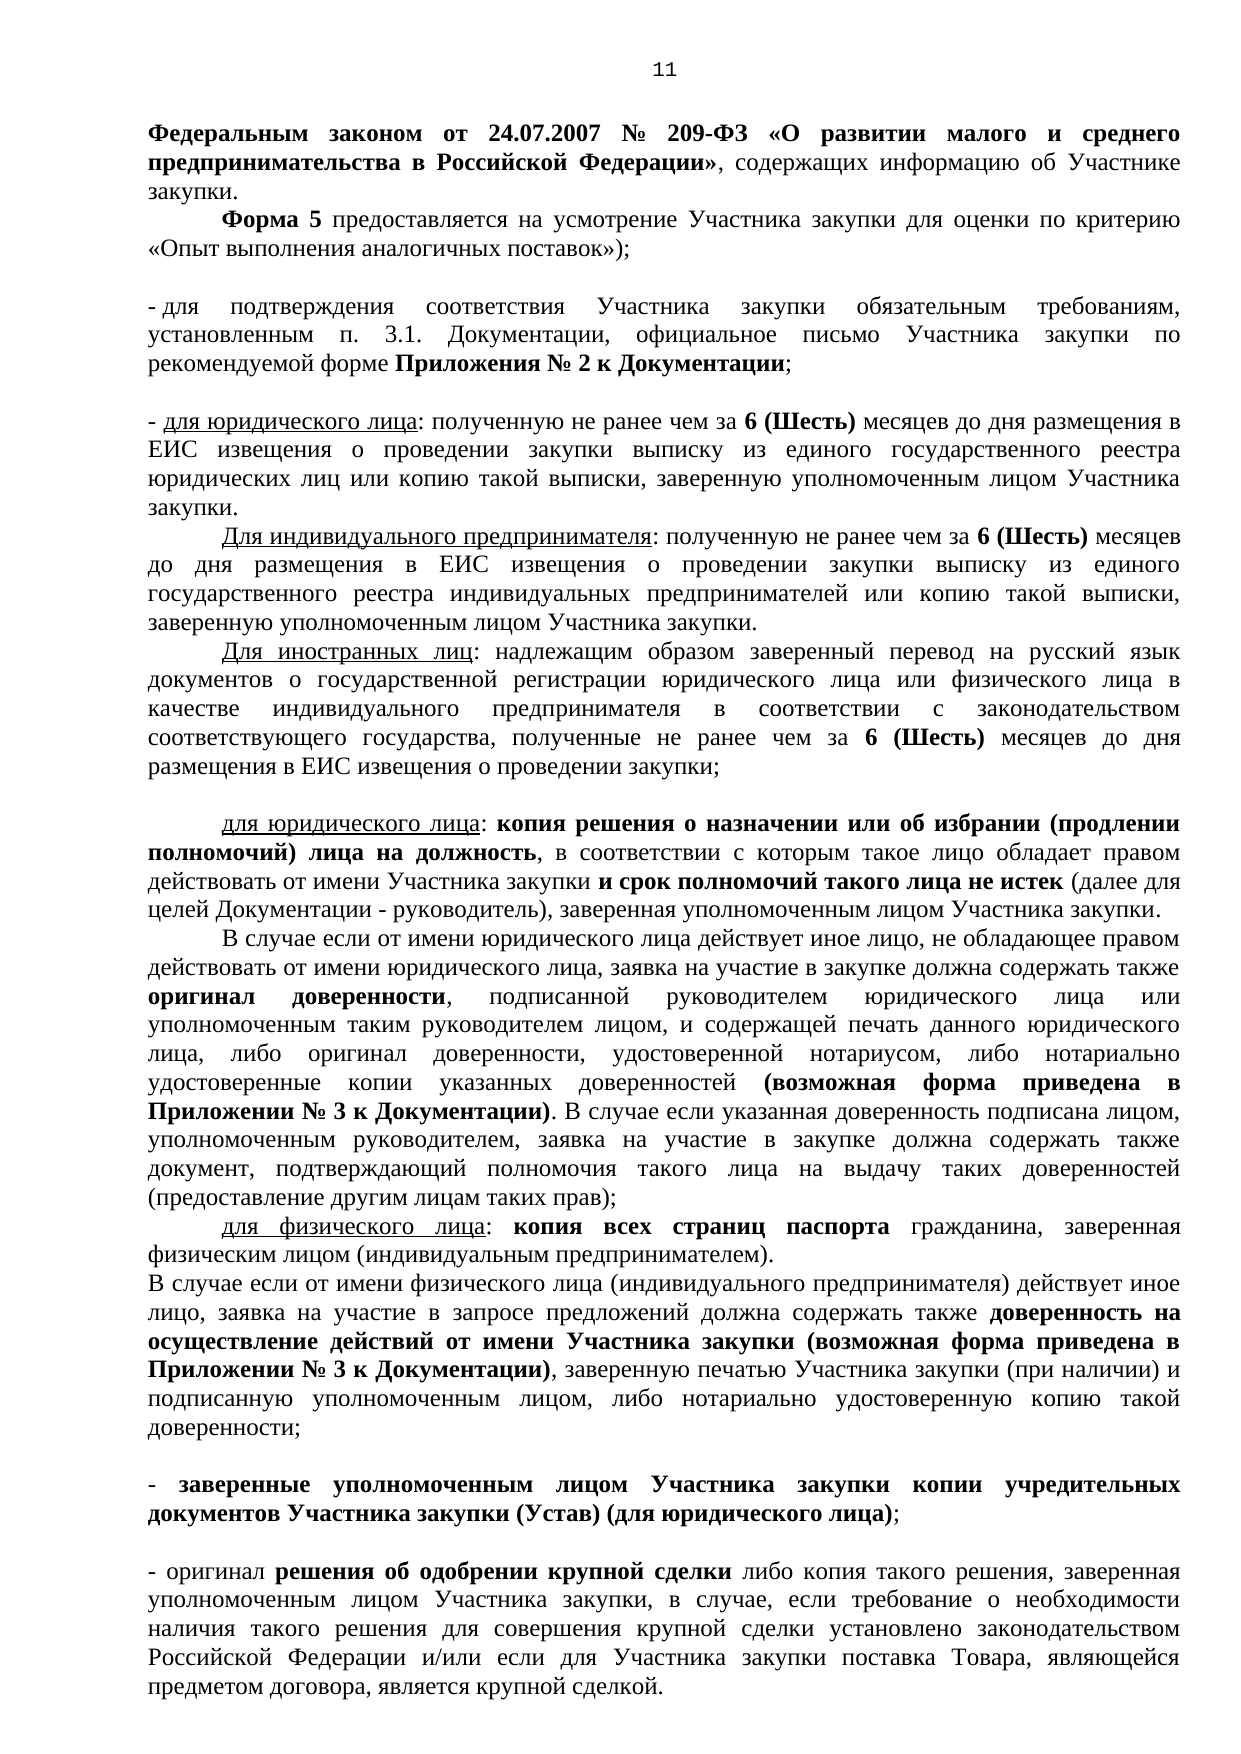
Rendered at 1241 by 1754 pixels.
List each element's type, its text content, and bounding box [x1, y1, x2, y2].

text для юридического лица: копия решения о назначении или об избрании (продлении полномочий) лица на должность, в соответствии с которым такое лицо обладает правом действовать от имени Участника закупки и срок полномочий такого лица не истек (далее для целей Документации - руководитель), заверенная уполномоченным лицом Участника закупки. [148, 808, 1181, 923]
text - оригинал решения об одобрении крупной сделки либо копия такого решения, заверенная уполномоченным лицом Участника закупки, в случае, если требование о необходимости наличия такого решения для совершения крупной сделки установлено законодательством Российской Федерации и/или если для Участника закупки поставка Товара, являющейся предметом договора, является крупной сделкой. [148, 1556, 1181, 1699]
text Форма 5 предоставляется на усмотрение Участника закупки для оценки по критерию «Опыт выполнения аналогичных поставок»); [148, 204, 1181, 262]
text - для подтверждения соответствия Участника закупки обязательным требованиям, установленным п. 3.1. Документации, официальное письмо Участника закупки по рекомендуемой форме Приложения № 2 к Документации; [148, 291, 1181, 377]
text В случае если от имени физического лица (индивидуального предпринимателя) действует иное лицо, заявка на участие в запросе предложений должна содержать также доверенность на осуществление действий от имени Участника закупки (возможная форма приведена в Приложении № 3 к Документации), заверенную печатью Участника закупки (при наличии) и подписанную уполномоченным лицом, либо нотариально удостоверенную копию такой доверенности; [148, 1268, 1181, 1441]
text - заверенные уполномоченным лицом Участника закупки копии учредительных документов Участника закупки (Устав) (для юридического лица); [148, 1469, 1181, 1527]
text В случае если от имени юридического лица действует иное лицо, не обладающее правом действовать от имени юридического лица, заявка на участие в закупке должна содержать также оригинал доверенности, подписанной руководителем юридического лица или уполномоченным таким руководителем лицом, и содержащей печать данного юридического лица, либо оригинал доверенности, удостоверенной нотариусом, либо нотариально удостоверенные копии указанных доверенностей (возможная форма приведена в Приложении № 3 к Документации). В случае если указанная доверенность подписана лицом, уполномоченным руководителем, заявка на участие в закупке должна содержать также документ, подтверждающий полномочия такого лица на выдачу таких доверенностей (предоставление другим лицам таких прав); [148, 923, 1181, 1211]
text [148, 118, 1181, 204]
text Для индивидуального предпринимателя: полученную не ранее чем за 6 (Шесть) месяцев до дня размещения в ЕИС извещения о проведении закупки выписку из единого государственного реестра индивидуальных предпринимателей или копию такой выписки, заверенную уполномоченным лицом Участника закупки. [148, 521, 1181, 636]
text для физического лица: копия всех страниц паспорта гражданина, заверенная физическим лицом (индивидуальным предпринимателем). [148, 1211, 1181, 1268]
text Для иностранных лиц: надлежащим образом заверенный перевод на русский язык документов о государственной регистрации юридического лица или физического лица в качестве индивидуального предпринимателя в соответствии с законодательством соответствующего государства, полученные не ранее чем за 6 (Шесть) месяцев до дня размещения в ЕИС извещения о проведении закупки; [148, 636, 1181, 779]
text - для юридического лица: полученную не ранее чем за 6 (Шесть) месяцев до дня размещения в ЕИС извещения о проведении закупки выписку из единого государственного реестра юридических лиц или копию такой выписки, заверенную уполномоченным лицом Участника закупки. [148, 406, 1181, 521]
